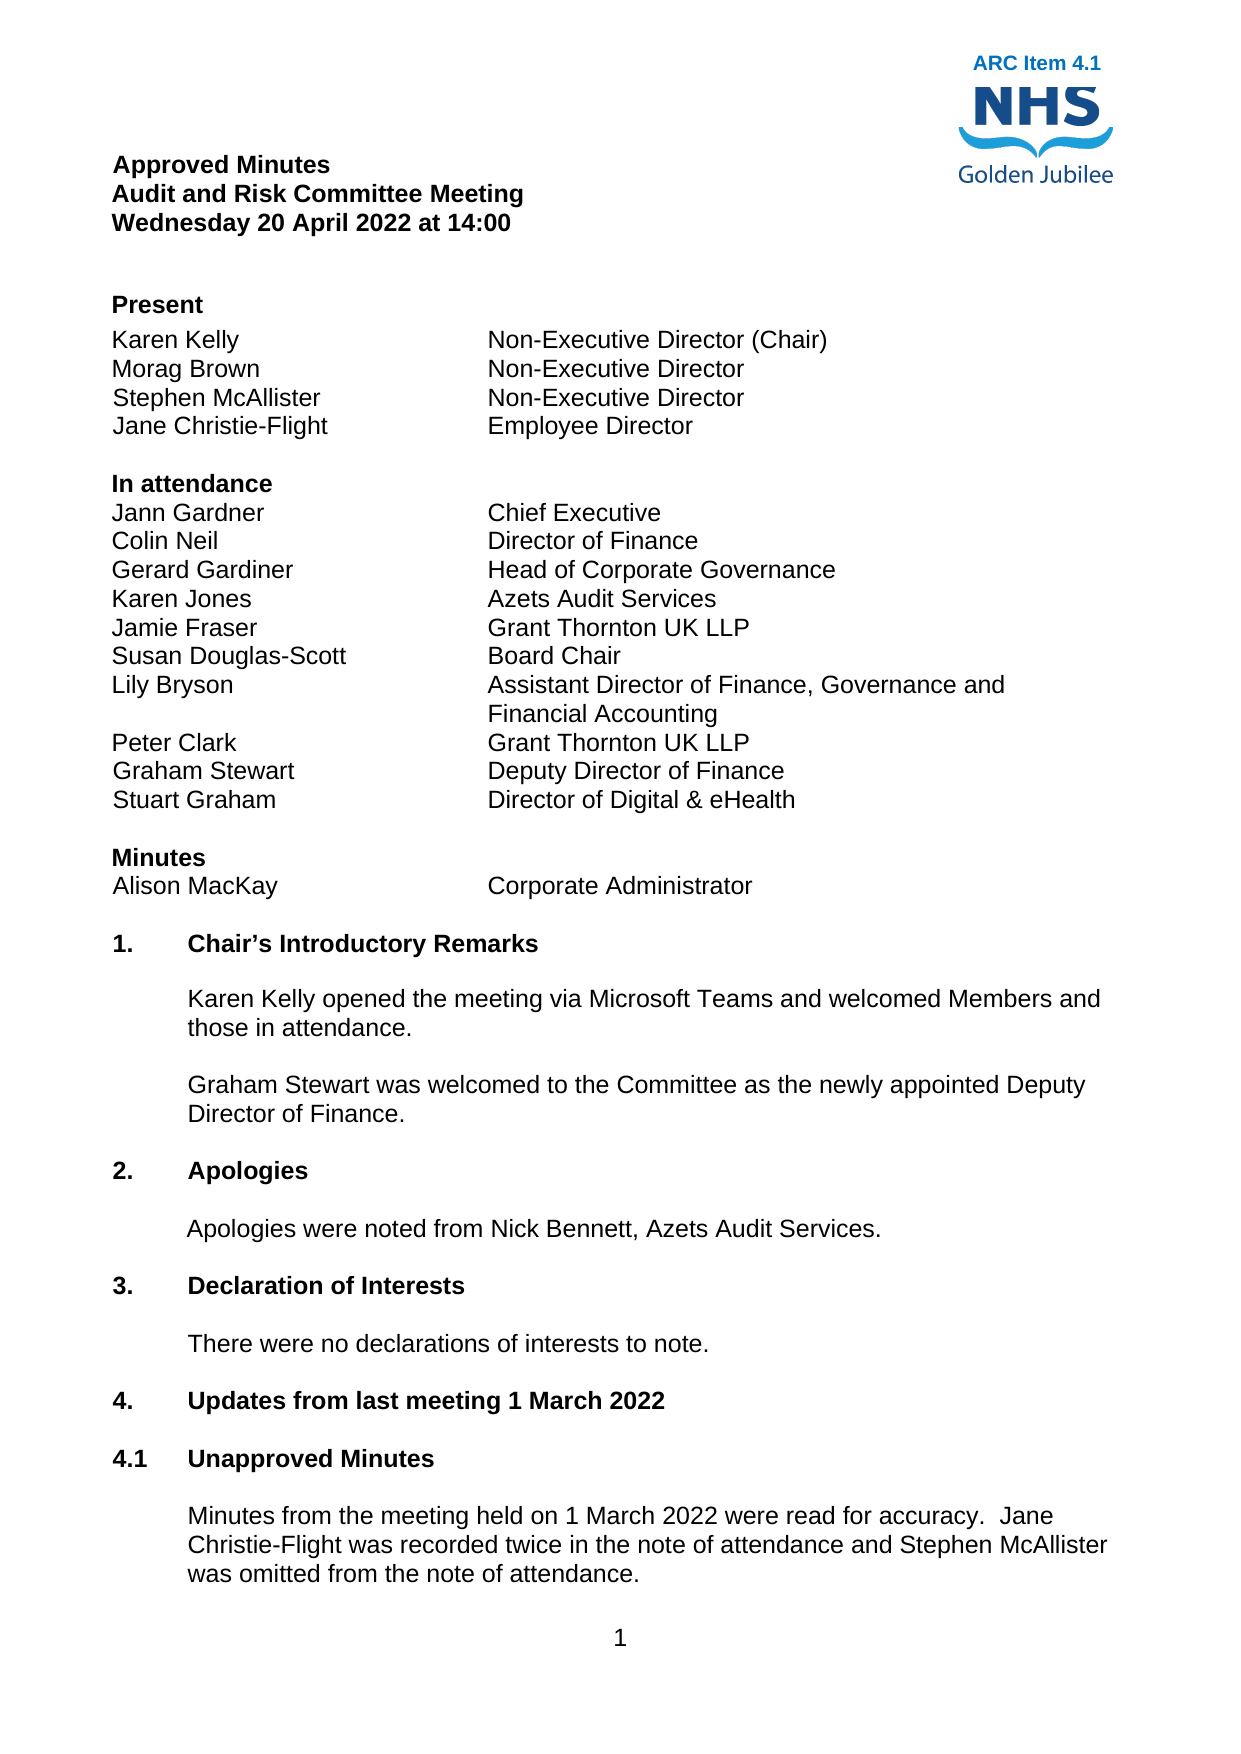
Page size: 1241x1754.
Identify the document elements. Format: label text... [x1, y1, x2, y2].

text Karen Jones Azets Audit Services [111, 584, 1128, 612]
text Susan Douglas-Scott Board Chair [111, 641, 1128, 670]
text Lily Bryson Assistant Director of Finance, Governance and Financial Accounting [111, 670, 1128, 727]
text Peter Clark Grant Thornton UK LLP [111, 727, 1128, 756]
list Updates from last meeting 1 March 2022 [112, 1386, 1128, 1415]
text Colin Neil Director of Finance [111, 526, 1128, 555]
title Apologies [112, 1156, 1128, 1185]
subtitle Present [111, 290, 1128, 319]
list There were no declarations of interests to note. [187, 1329, 1128, 1386]
text Stuart Graham Director of Digital & eHealth [112, 785, 1128, 814]
text Jamie Fraser Grant Thornton UK LLP [111, 612, 1128, 641]
text Minutes [111, 842, 1128, 871]
text Alison MacKay Corporate Administrator [112, 871, 1128, 900]
title Chair’s Introductory Remarks [112, 929, 1128, 984]
text Karen Kelly Non-Executive Director (Chair) [111, 325, 1128, 354]
list Morag Brown Non-Executive Director [111, 354, 1128, 382]
list Jane Christie-Flight Employee Director [112, 411, 1128, 440]
title Karen Kelly opened the meeting via Microsoft Teams and welcomed Members and those in attendance. [187, 984, 1128, 1041]
title Graham Stewart was welcomed to the Committee as the newly appointed Deputy Director of Finance. [187, 1070, 1128, 1128]
text Jann Gardner Chief Executive [111, 497, 1128, 526]
text Gerard Gardiner Head of Corporate Governance [111, 555, 1128, 584]
title Minutes from the meeting held on 1 March 2022 were read for accuracy. Jane Christie-Flight was recorded twice in the note of attendance and Stephen McAllister was omitted from the note of attendance. [187, 1501, 1128, 1588]
subtitle Approved Minutes [112, 150, 1128, 179]
text Graham Stewart Deputy Director of Finance [112, 756, 1128, 785]
title 4.1 Unapproved Minutes [112, 1444, 1128, 1473]
text Apologies were noted from Nick Bennett, Azets Audit Services. [186, 1214, 1128, 1243]
text In attendance [111, 469, 1128, 497]
list Declaration of Interests [112, 1271, 1128, 1329]
list Stephen McAllister Non-Executive Director [112, 382, 1128, 411]
text Audit and Risk Committee Meeting [111, 179, 1128, 207]
picture [958, 87, 1113, 150]
text Wednesday 20 April 2022 at 14:00 [111, 207, 1128, 236]
